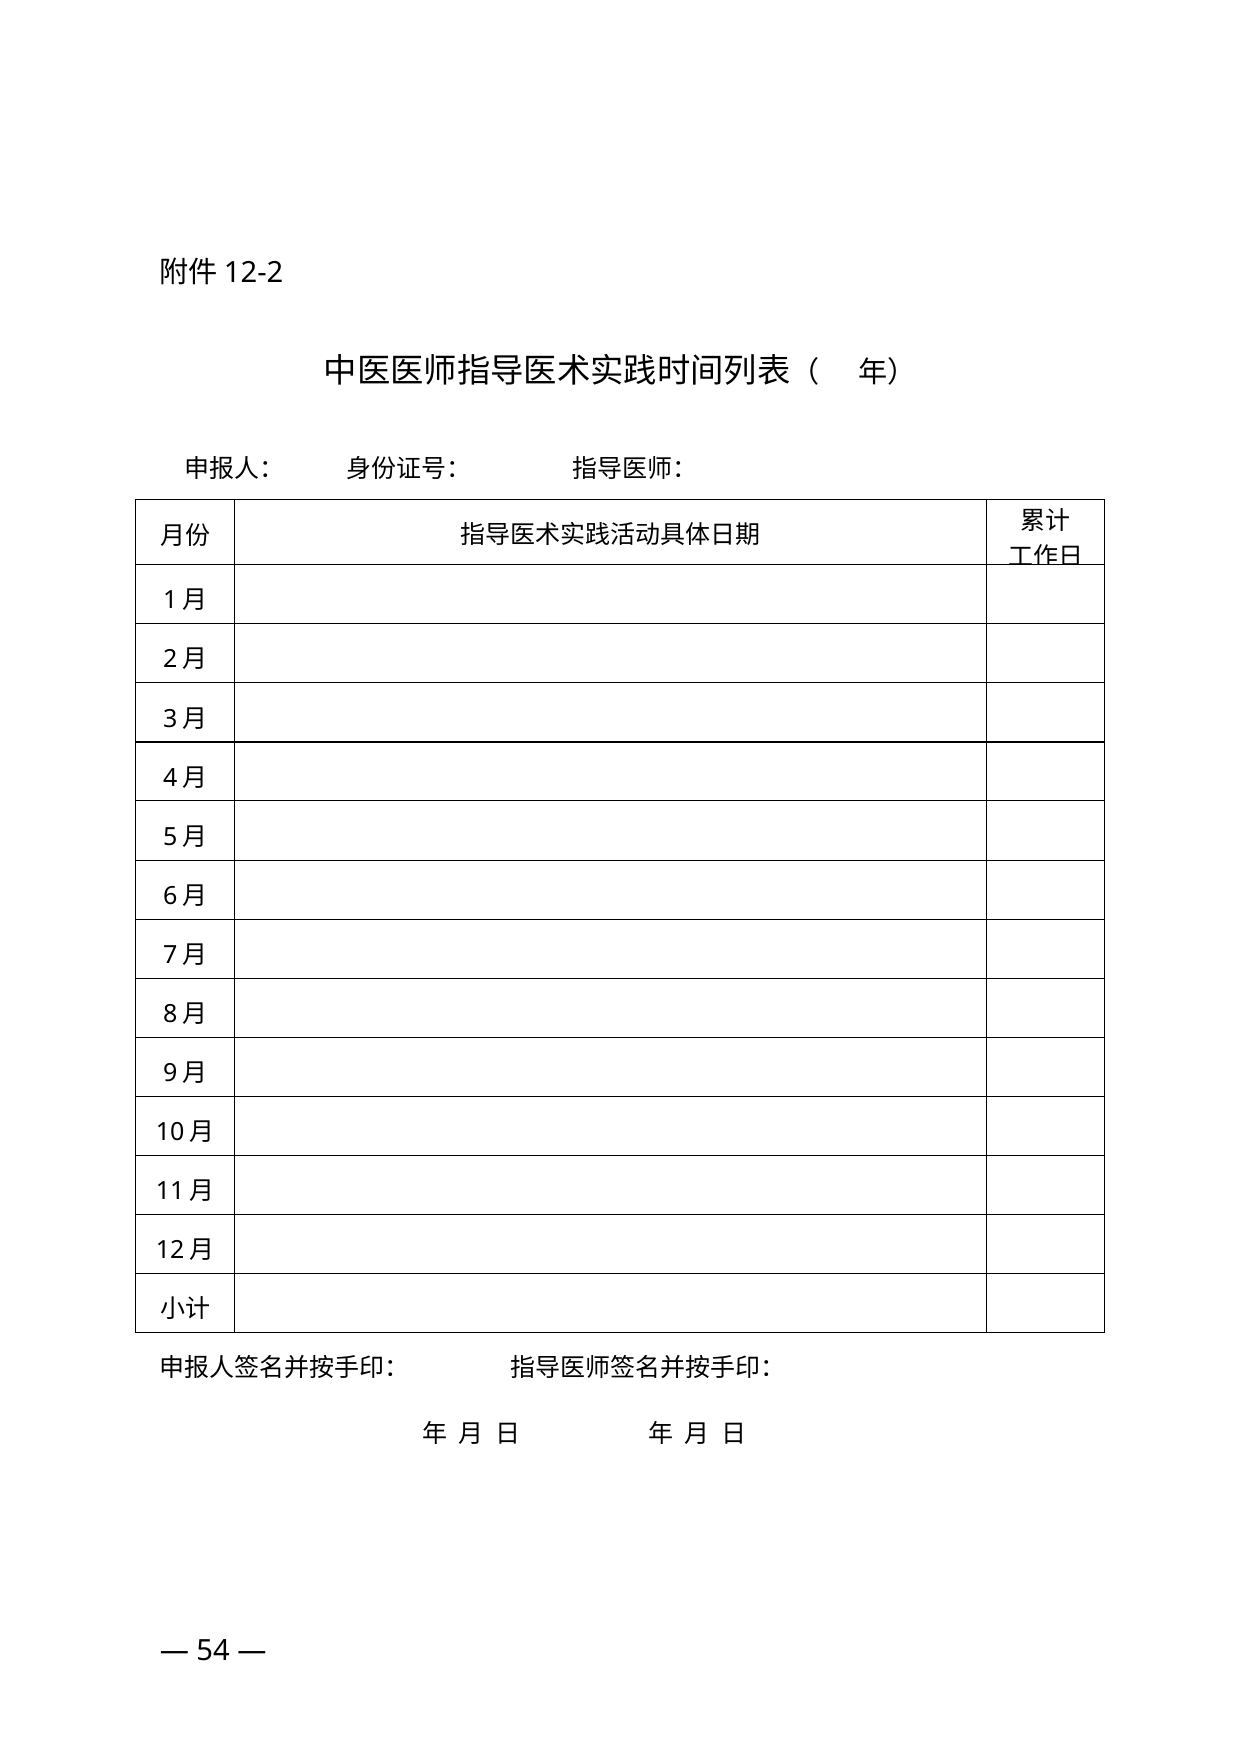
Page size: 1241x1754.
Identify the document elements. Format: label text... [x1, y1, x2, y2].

list 说明：多年实践人员所从事的中医医术实践活动在《中医药法》实施（即2017年7月1日）之后的，由指导医师填写本表。附件12-2 [159, 237, 1081, 303]
table_cell [235, 743, 986, 800]
table_cell [987, 743, 1104, 800]
table_cell [987, 861, 1104, 918]
table_header 累计 工作日 [987, 500, 1104, 564]
table_cell [235, 565, 986, 623]
table_cell 1月 [136, 565, 234, 623]
table_cell [987, 565, 1104, 623]
table_cell [235, 920, 986, 978]
table_cell [235, 1038, 986, 1096]
table_cell [987, 683, 1104, 741]
table_cell 9月 [136, 1038, 234, 1096]
table_cell 4月 [136, 743, 234, 800]
table_cell 5月 [136, 801, 234, 859]
table_cell [987, 1274, 1104, 1332]
table_cell [235, 1215, 986, 1273]
table_cell [235, 1156, 986, 1214]
table_cell [987, 624, 1104, 682]
table_cell [987, 801, 1104, 859]
table_cell [987, 1215, 1104, 1273]
table_cell 小计 [136, 1274, 234, 1332]
table_cell [235, 979, 986, 1037]
table_cell [235, 801, 986, 859]
table_cell 7月 [136, 920, 234, 978]
table_cell [235, 861, 986, 918]
table_cell [987, 979, 1104, 1037]
text 申报人： 身份证号： 指导医师： [159, 434, 1081, 499]
table_cell [235, 1097, 986, 1155]
table_cell 12月 [136, 1215, 234, 1273]
table_cell [235, 683, 986, 741]
text 中医医师指导医术实践时间列表（ 年） [159, 336, 1081, 401]
table_cell [235, 624, 986, 682]
table_cell [235, 1274, 986, 1332]
table_cell 6月 [136, 861, 234, 918]
text 申报人签名并按手印： 指导医师签名并按手印： [159, 1333, 1081, 1399]
table_cell [987, 1038, 1104, 1096]
text 年 月 日 年 月 日 [159, 1399, 1081, 1464]
table_header 月份 [136, 500, 234, 564]
table_cell 10月 [136, 1097, 234, 1155]
table_cell 3月 [136, 683, 234, 741]
table_cell 2月 [136, 624, 234, 682]
table_cell [987, 920, 1104, 978]
table_cell [987, 1097, 1104, 1155]
table_cell 11月 [136, 1156, 234, 1214]
table_cell [987, 1156, 1104, 1214]
table_header 指导医术实践活动具体日期 [235, 500, 986, 564]
table_cell 8月 [136, 979, 234, 1037]
